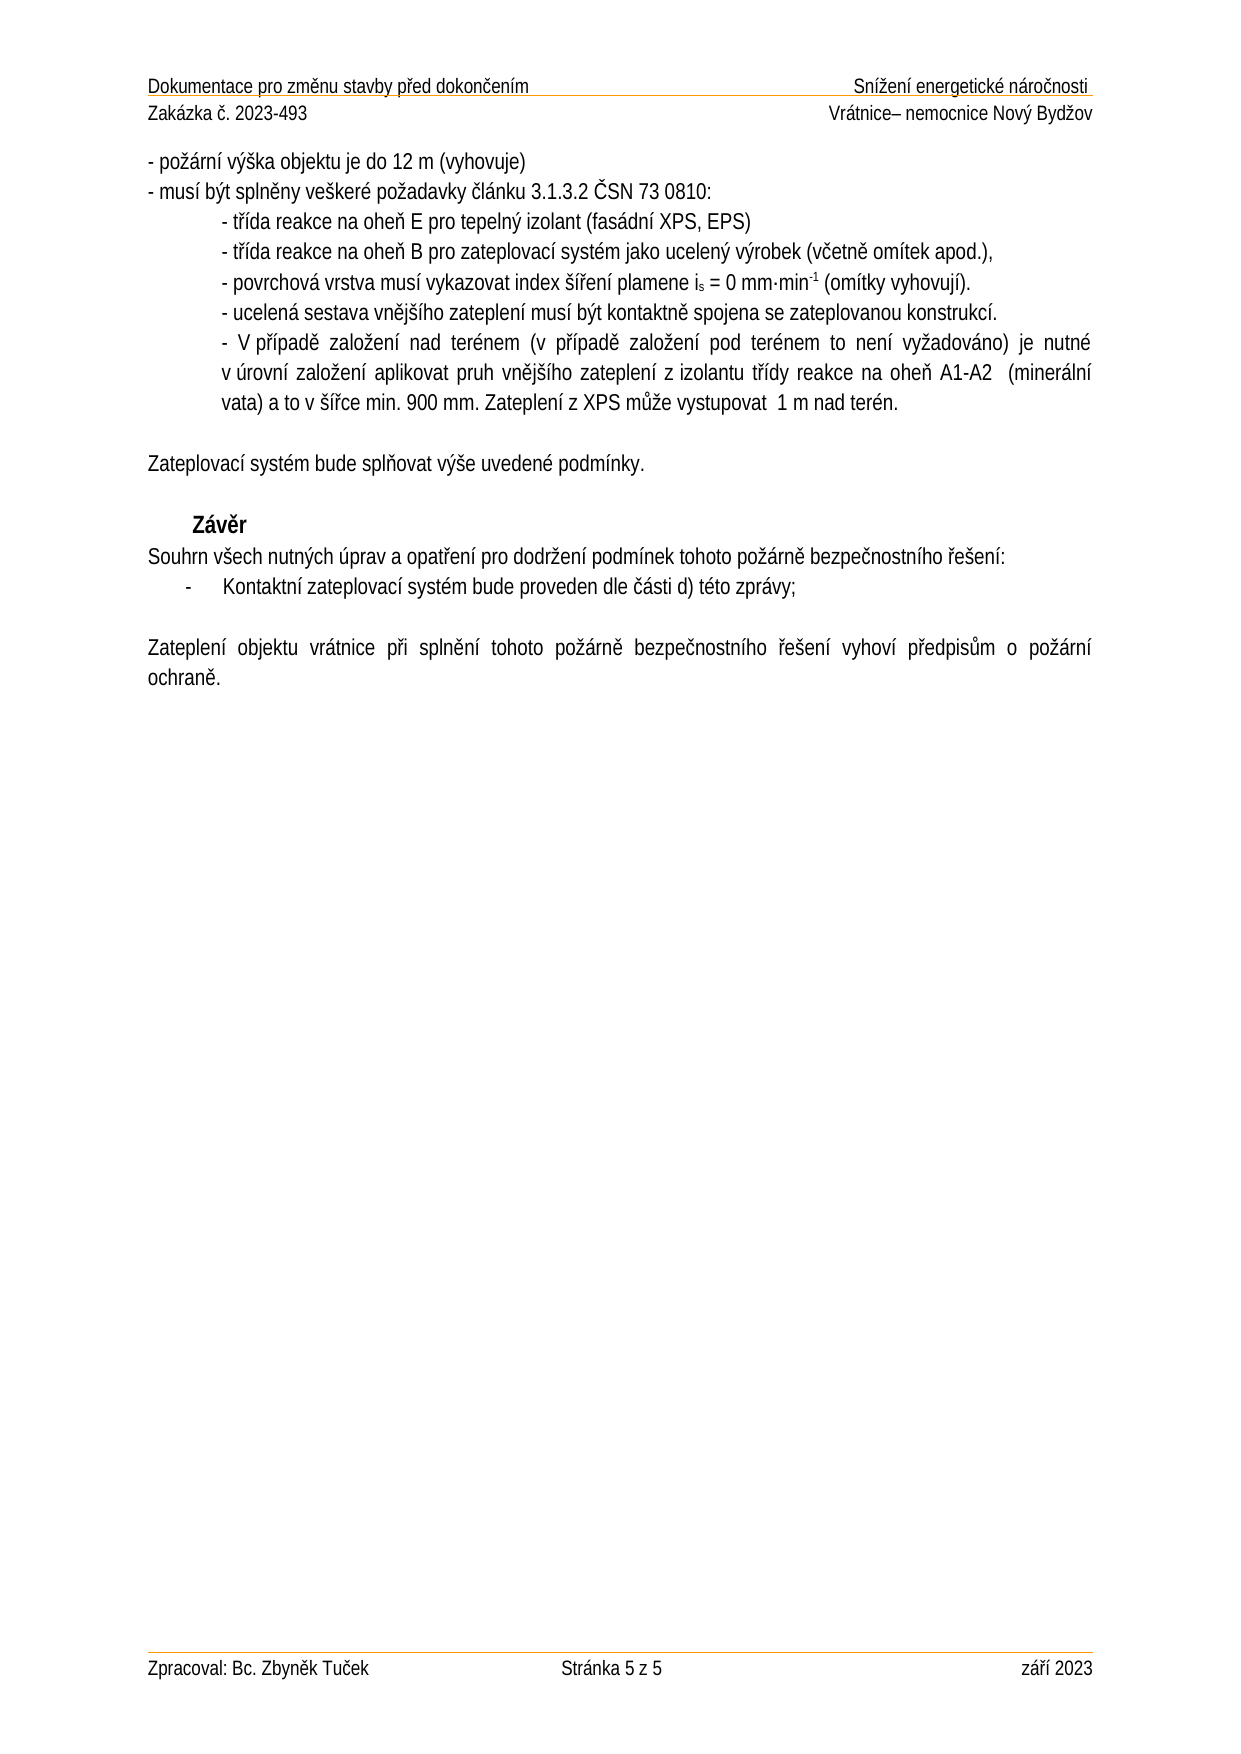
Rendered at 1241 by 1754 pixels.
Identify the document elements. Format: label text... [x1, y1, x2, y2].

text - V případě založení nad terénem (v případě založení pod terénem to není vyžadováno) je nutné v úrovní založení aplikovat pruh vnějšího zateplení z izolantu třídy reakce na oheň A1-A2 (minerální vata) a to v šířce min. 900 mm. Zateplení z XPS může vystupovat 1 m nad terén. [221, 329, 1093, 416]
text Souhrn všech nutných úprav a opatření pro dodržení podmínek tohoto požárně bezpečnostního řešení: [148, 543, 1093, 569]
subtitle Závěr [192, 510, 1093, 539]
text Zateplení objektu vrátnice při splnění tohoto požárně bezpečnostního řešení vyhoví předpisům o požární ochraně. [148, 634, 1093, 690]
text - požární výška objektu je do 12 m (vyhovuje) [148, 148, 1093, 174]
text - třída reakce na oheň E pro tepelný izolant (fasádní XPS, EPS) [148, 208, 1093, 234]
text - musí být splněny veškeré požadavky článku 3.1.3.2 ČSN 73 0810: [148, 178, 1093, 204]
text - ucelená sestava vnějšího zateplení musí být kontaktně spojena se zateplovanou konstrukcí. [148, 299, 1093, 325]
list Kontaktní zateplovací systém bude proveden dle části d) této zprávy; [185, 573, 1093, 599]
text Zateplovací systém bude splňovat výše uvedené podmínky. [148, 450, 1093, 476]
text - povrchová vrstva musí vykazovat index šíření plamene is = 0 mm∙min-1 (omítky vyhovují). [148, 268, 1093, 295]
text - třída reakce na oheň B pro zateplovací systém jako ucelený výrobek (včetně omítek apod.), [148, 238, 1093, 264]
